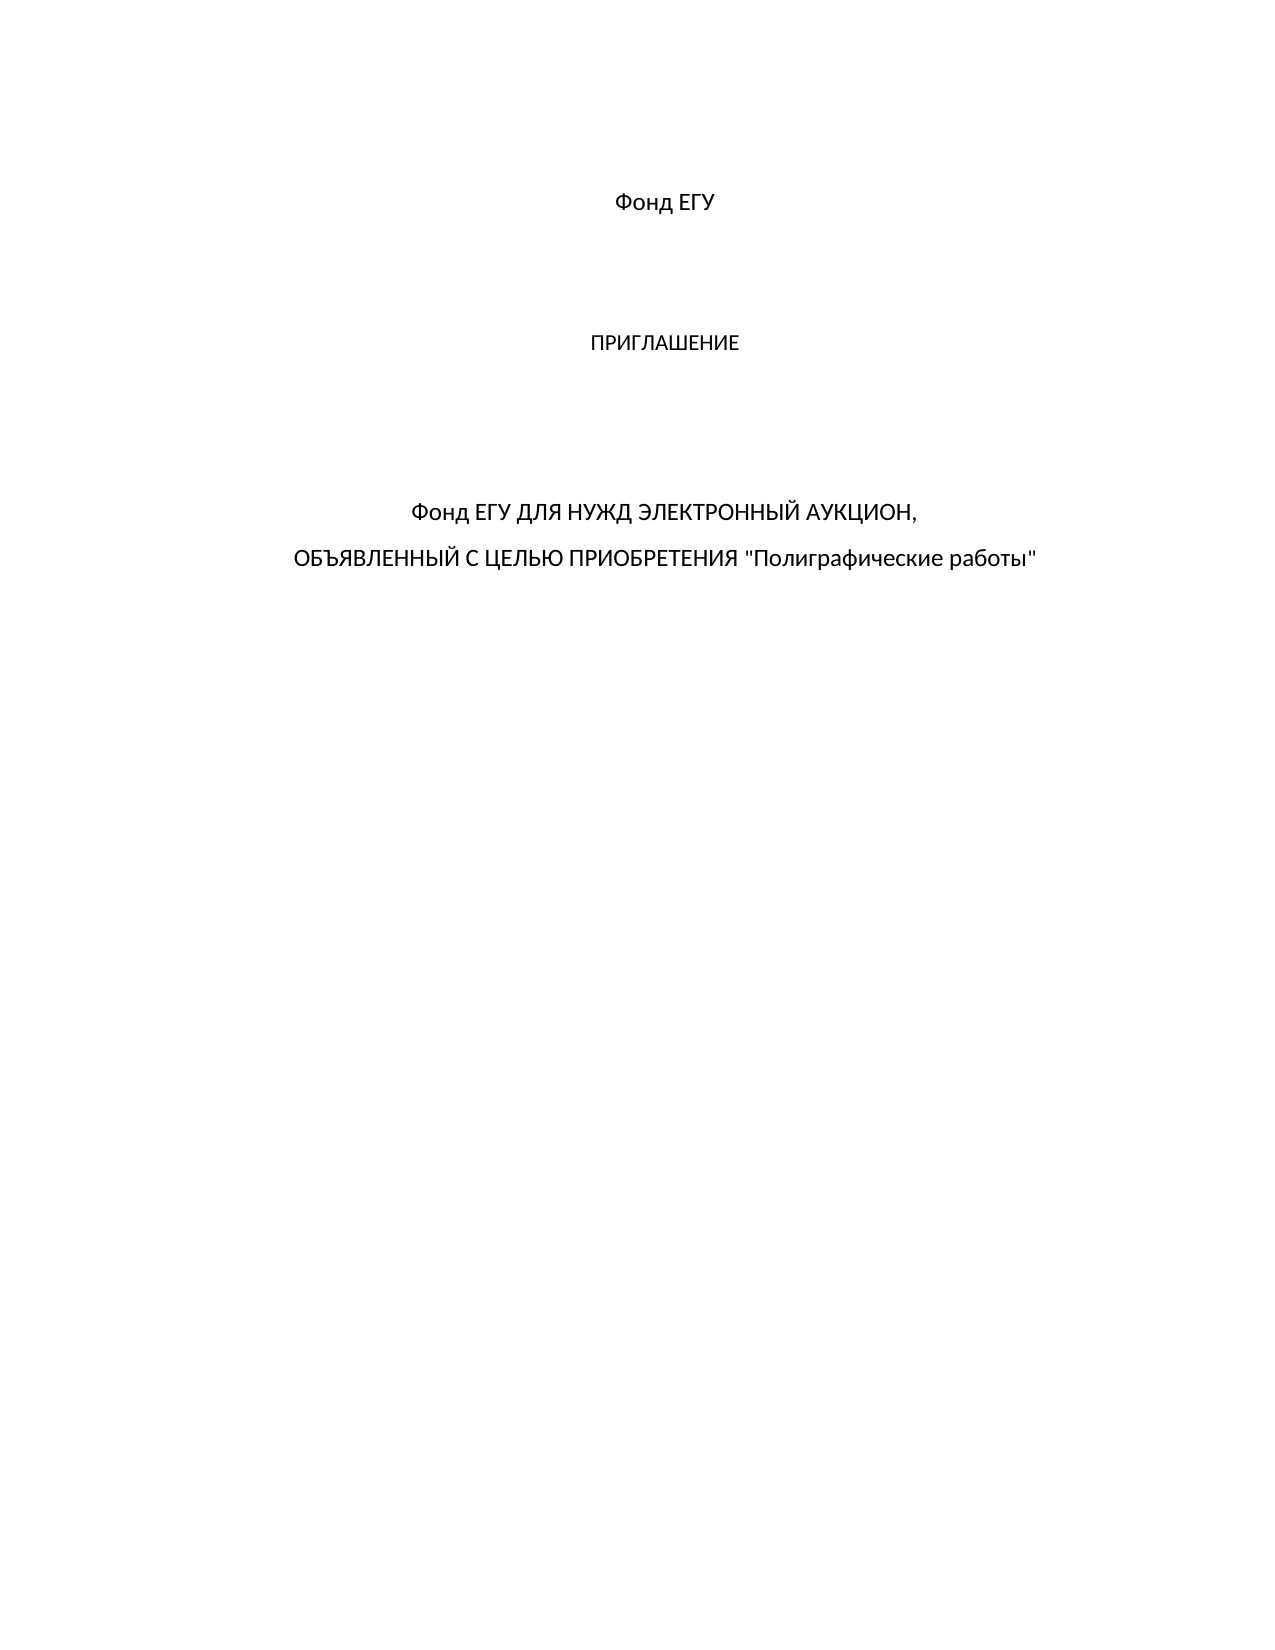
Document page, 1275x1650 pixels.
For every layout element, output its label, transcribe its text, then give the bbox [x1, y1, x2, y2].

text Фонд ЕГУ ДЛЯ НУЖД ЭЛЕКТРОННЫЙ АУКЦИОН, [118, 497, 1211, 527]
text Фонд ЕГУ [118, 186, 1212, 216]
text ОБЪЯВЛЕННЫЙ С ЦЕЛЬЮ ПРИОБРЕТЕНИЯ "Полиграфические работы" [118, 542, 1212, 573]
text ПРИГЛАШЕНИЕ [118, 328, 1212, 356]
